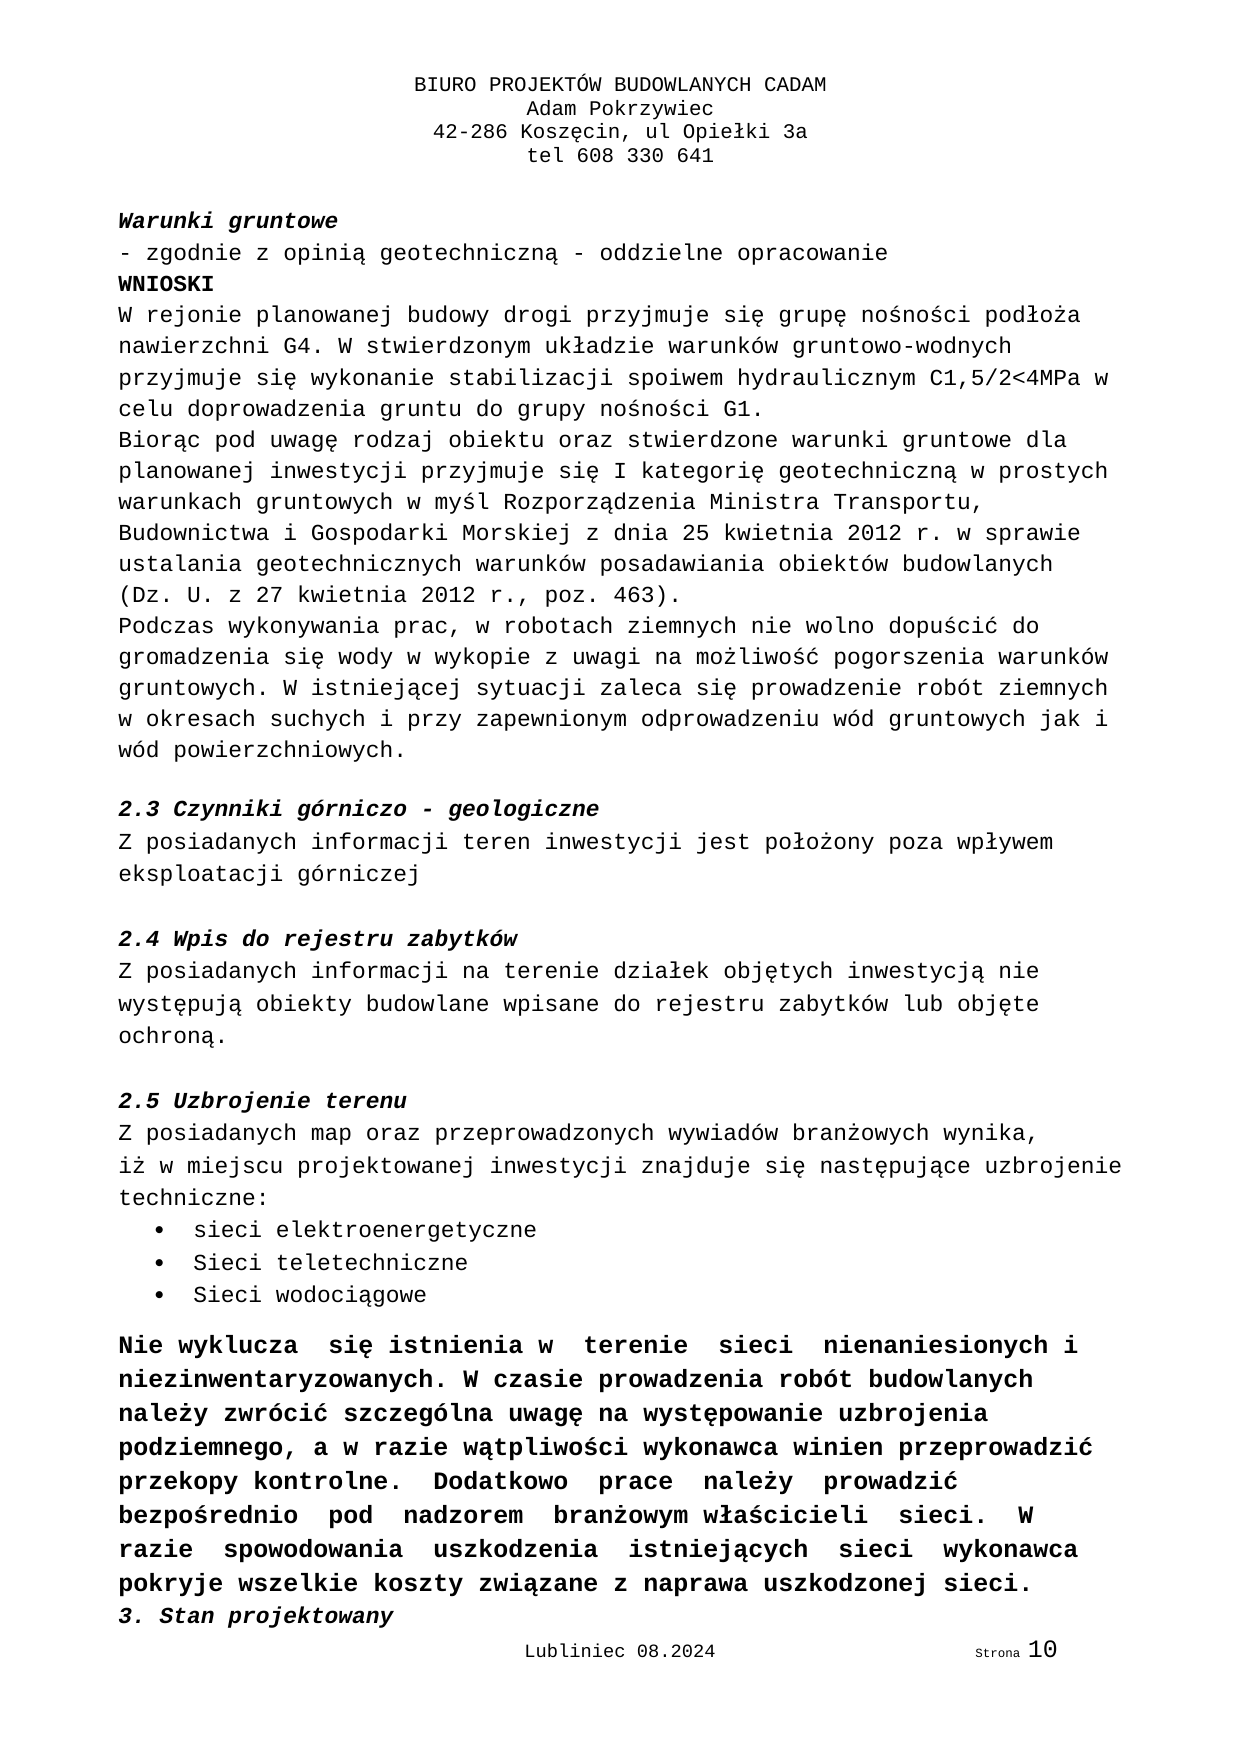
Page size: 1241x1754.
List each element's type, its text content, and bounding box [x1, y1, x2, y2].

text (Dz. U. z 27 kwietnia 2012 r., poz. 463). [118, 583, 1122, 609]
list sieci elektroenergetyczne [156, 1219, 1122, 1245]
text W rejonie planowanej budowy drogi przyjmuje się grupę nośności podłoża [118, 304, 1122, 330]
text ustalania geotechnicznych warunków posadawiania obiektów budowlanych [118, 552, 1122, 578]
text 2.3 Czynniki górniczo - geologiczne [118, 798, 1122, 824]
list Sieci wodociągowe [156, 1284, 1122, 1309]
text WNIOSKI [118, 273, 1122, 299]
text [118, 242, 1122, 268]
text Nie wyklucza się istnienia w terenie sieci nienaniesionych i niezinwentaryzowanych. W czasie prowadzenia robót budowlanych należy zwrócić szczególna uwagę na występowanie uzbrojenia podziemnego, a w razie wątpliwości wykonawca winien przeprowadzić przekopy kontrolne. Dodatkowo prace należy prowadzić bezpośrednio pod nadzorem branżowym właścicieli sieci. W razie spowodowania uszkodzenia istniejących sieci wykonawca pokryje wszelkie koszty związane z naprawa uszkodzonej sieci. [118, 1333, 1122, 1599]
text Budownictwa i Gospodarki Morskiej z dnia 25 kwietnia 2012 r. w sprawie [118, 521, 1122, 547]
text gruntowych. W istniejącej sytuacji zaleca się prowadzenie robót ziemnych [118, 676, 1122, 702]
text planowanej inwestycji przyjmuje się I kategorię geotechniczną w prostych [118, 459, 1122, 485]
text przyjmuje się wykonanie stabilizacji spoiwem hydraulicznym C1,5/2<4MPa w [118, 366, 1122, 392]
text warunkach gruntowych w myśl Rozporządzenia Ministra Transportu, [118, 490, 1122, 516]
text celu doprowadzenia gruntu do grupy nośności G1. [118, 397, 1122, 423]
text w okresach suchych i przy zapewnionym odprowadzeniu wód gruntowych jak i [118, 707, 1122, 733]
text 3. Stan projektowany [118, 1604, 1122, 1630]
list Sieci teletechniczne [156, 1251, 1122, 1277]
text wód powierzchniowych. [118, 738, 1122, 764]
text Podczas wykonywania prac, w robotach ziemnych nie wolno dopuścić do [118, 614, 1122, 640]
text 2.5 Uzbrojenie terenu [118, 1089, 1122, 1115]
text Warunki gruntowe [118, 209, 1122, 235]
text Z posiadanych informacji teren inwestycji jest położony poza wpływem eksploatacji górniczej [118, 830, 1122, 888]
text gromadzenia się wody w wykopie z uwagi na możliwość pogorszenia warunków [118, 645, 1122, 671]
text Z posiadanych map oraz przeprowadzonych wywiadów branżowych wynika, iż w miejscu projektowanej inwestycji znajduje się następujące uzbrojenie techniczne: [118, 1122, 1122, 1212]
text Biorąc pod uwagę rodzaj obiektu oraz stwierdzone warunki gruntowe dla [118, 428, 1122, 454]
text nawierzchni G4. W stwierdzonym układzie warunków gruntowo-wodnych [118, 335, 1122, 361]
text Z posiadanych informacji na terenie działek objętych inwestycją nie występują obiekty budowlane wpisane do rejestru zabytków lub objęte ochroną. [118, 960, 1122, 1050]
text 2.4 Wpis do rejestru zabytków [118, 927, 1122, 953]
